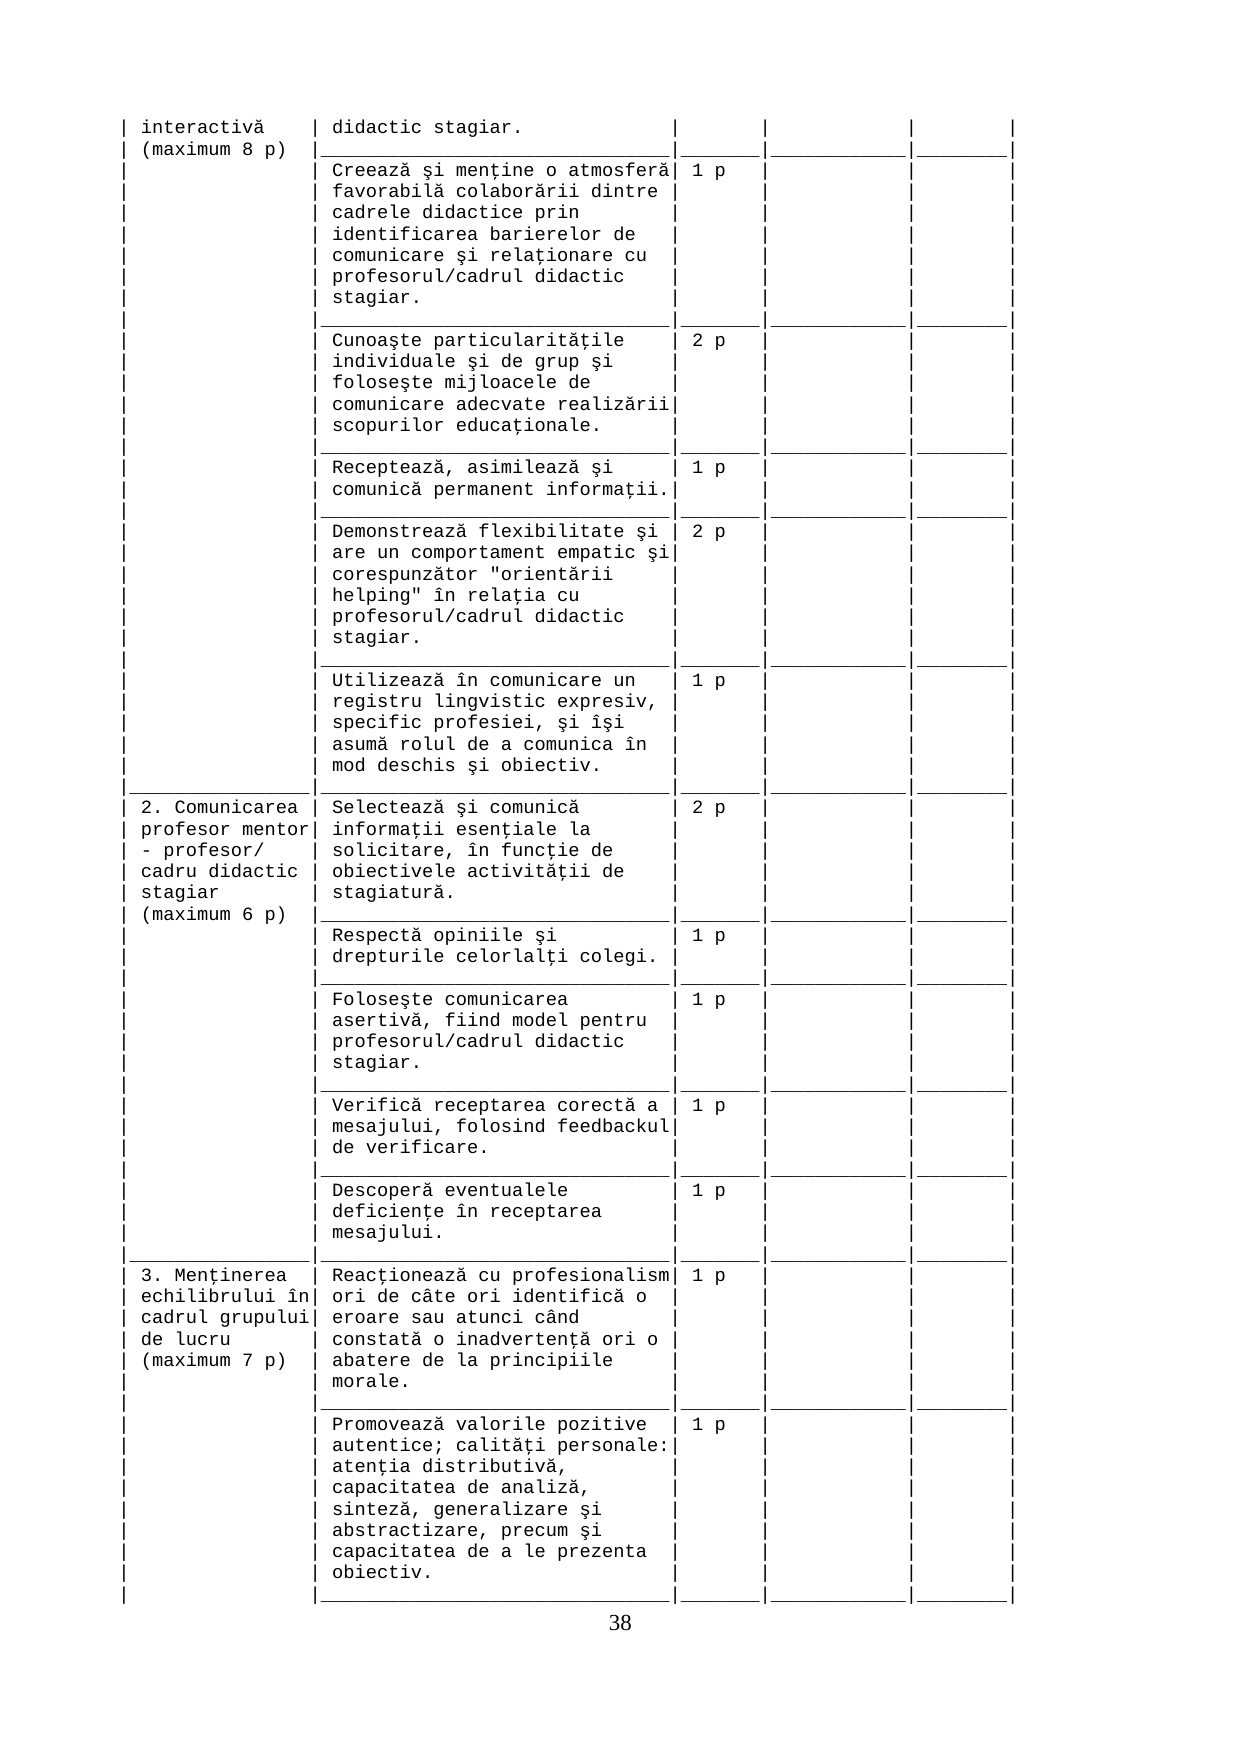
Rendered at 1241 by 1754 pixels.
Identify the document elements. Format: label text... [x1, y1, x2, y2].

text | | capacitatea de analiză, | | | | [118, 1478, 1122, 1499]
text | | scopurilor educaţionale. | | | | [118, 416, 1122, 437]
text | - profesor/ | solicitare, în funcţie de | | | | [118, 841, 1122, 862]
text | | individuale şi de grup şi | | | | [118, 352, 1122, 373]
text | | profesorul/cadrul didactic | | | | [118, 607, 1122, 628]
text | |_______________________________|_______|____________|________| [118, 649, 1122, 671]
text | | Demonstrează flexibilitate şi | 2 p | | | [118, 522, 1122, 543]
text | cadrul grupului| eroare sau atunci când | | | | [118, 1308, 1122, 1329]
text | | morale. | | | | [118, 1372, 1122, 1393]
text | | comunicare adecvate realizării| | | | [118, 394, 1122, 416]
text | | mesajului. | | | | [118, 1223, 1122, 1244]
text | |_______________________________|_______|____________|________| [118, 309, 1122, 331]
text | profesor mentor| informaţii esenţiale la | | | | [118, 819, 1122, 841]
text | echilibrului în| ori de câte ori identifică o | | | | [118, 1287, 1122, 1308]
text | | specific profesiei, şi îşi | | | | [118, 713, 1122, 734]
text | | profesorul/cadrul didactic | | | | [118, 1032, 1122, 1053]
text | de lucru | constată o inadvertenţă ori o | | | | [118, 1329, 1122, 1351]
text | |_______________________________|_______|____________|________| [118, 1074, 1122, 1096]
text | | Creează şi menţine o atmosferă| 1 p | | | [118, 161, 1122, 182]
text | | Promovează valorile pozitive | 1 p | | | [118, 1414, 1122, 1436]
text | | helping" în relaţia cu | | | | [118, 586, 1122, 607]
text | | mesajului, folosind feedbackul| | | | [118, 1117, 1122, 1138]
text | | stagiar. | | | | [118, 288, 1122, 309]
text | | atenţia distributivă, | | | | [118, 1457, 1122, 1478]
text | | drepturile celorlalţi colegi. | | | | [118, 947, 1122, 968]
text | interactivă | didactic stagiar. | | | | [118, 118, 1122, 139]
text | |_______________________________|_______|____________|________| [118, 968, 1122, 989]
text | | mod deschis şi obiectiv. | | | | [118, 756, 1122, 777]
text | | autentice; calităţi personale:| | | | [118, 1436, 1122, 1457]
text | | asertivă, fiind model pentru | | | | [118, 1011, 1122, 1032]
text | | de verificare. | | | | [118, 1138, 1122, 1159]
text | | Foloseşte comunicarea | 1 p | | | [118, 989, 1122, 1011]
text | (maximum 7 p) | abatere de la principiile | | | | [118, 1351, 1122, 1372]
text | stagiar | stagiatură. | | | | [118, 883, 1122, 904]
text | | sinteză, generalizare şi | | | | [118, 1499, 1122, 1521]
text | | Receptează, asimilează şi | 1 p | | | [118, 458, 1122, 479]
text | | comunică permanent informaţii.| | | | [118, 479, 1122, 501]
text | (maximum 8 p) |_______________________________|_______|____________|________| [118, 139, 1122, 161]
text | | are un comportament empatic şi| | | | [118, 543, 1122, 564]
text |________________|_______________________________|_______|____________|________| [118, 777, 1122, 798]
text |________________|_______________________________|_______|____________|________| [118, 1244, 1122, 1266]
text | | Utilizează în comunicare un | 1 p | | | [118, 671, 1122, 692]
text | | foloseşte mijloacele de | | | | [118, 373, 1122, 394]
text | | identificarea barierelor de | | | | [118, 224, 1122, 246]
text | | obiectiv. | | | | [118, 1563, 1122, 1584]
text | | profesorul/cadrul didactic | | | | [118, 267, 1122, 288]
text | | stagiar. | | | | [118, 628, 1122, 649]
text | | Verifică receptarea corectă a | 1 p | | | [118, 1096, 1122, 1117]
text | |_______________________________|_______|____________|________| [118, 1393, 1122, 1414]
text | | deficienţe în receptarea | | | | [118, 1202, 1122, 1223]
text | cadru didactic | obiectivele activităţii de | | | | [118, 862, 1122, 883]
text | 3. Menţinerea | Reacţionează cu profesionalism| 1 p | | | [118, 1266, 1122, 1287]
text | | capacitatea de a le prezenta | | | | [118, 1542, 1122, 1563]
text | | cadrele didactice prin | | | | [118, 203, 1122, 224]
text | | Cunoaşte particularităţile | 2 p | | | [118, 331, 1122, 352]
text | | favorabilă colaborării dintre | | | | [118, 182, 1122, 203]
text | | comunicare şi relaţionare cu | | | | [118, 246, 1122, 267]
text | |_______________________________|_______|____________|________| [118, 501, 1122, 522]
text | | Descoperă eventualele | 1 p | | | [118, 1181, 1122, 1202]
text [118, 1584, 1122, 1606]
text | (maximum 6 p) |_______________________________|_______|____________|________| [118, 904, 1122, 926]
text | | Respectă opiniile şi | 1 p | | | [118, 926, 1122, 947]
text | | abstractizare, precum şi | | | | [118, 1521, 1122, 1542]
text | | corespunzător "orientării | | | | [118, 564, 1122, 586]
text | | asumă rolul de a comunica în | | | | [118, 734, 1122, 756]
text | |_______________________________|_______|____________|________| [118, 1159, 1122, 1181]
text | | registru lingvistic expresiv, | | | | [118, 692, 1122, 713]
text | | stagiar. | | | | [118, 1053, 1122, 1074]
text | |_______________________________|_______|____________|________| [118, 437, 1122, 458]
text | 2. Comunicarea | Selectează şi comunică | 2 p | | | [118, 798, 1122, 819]
